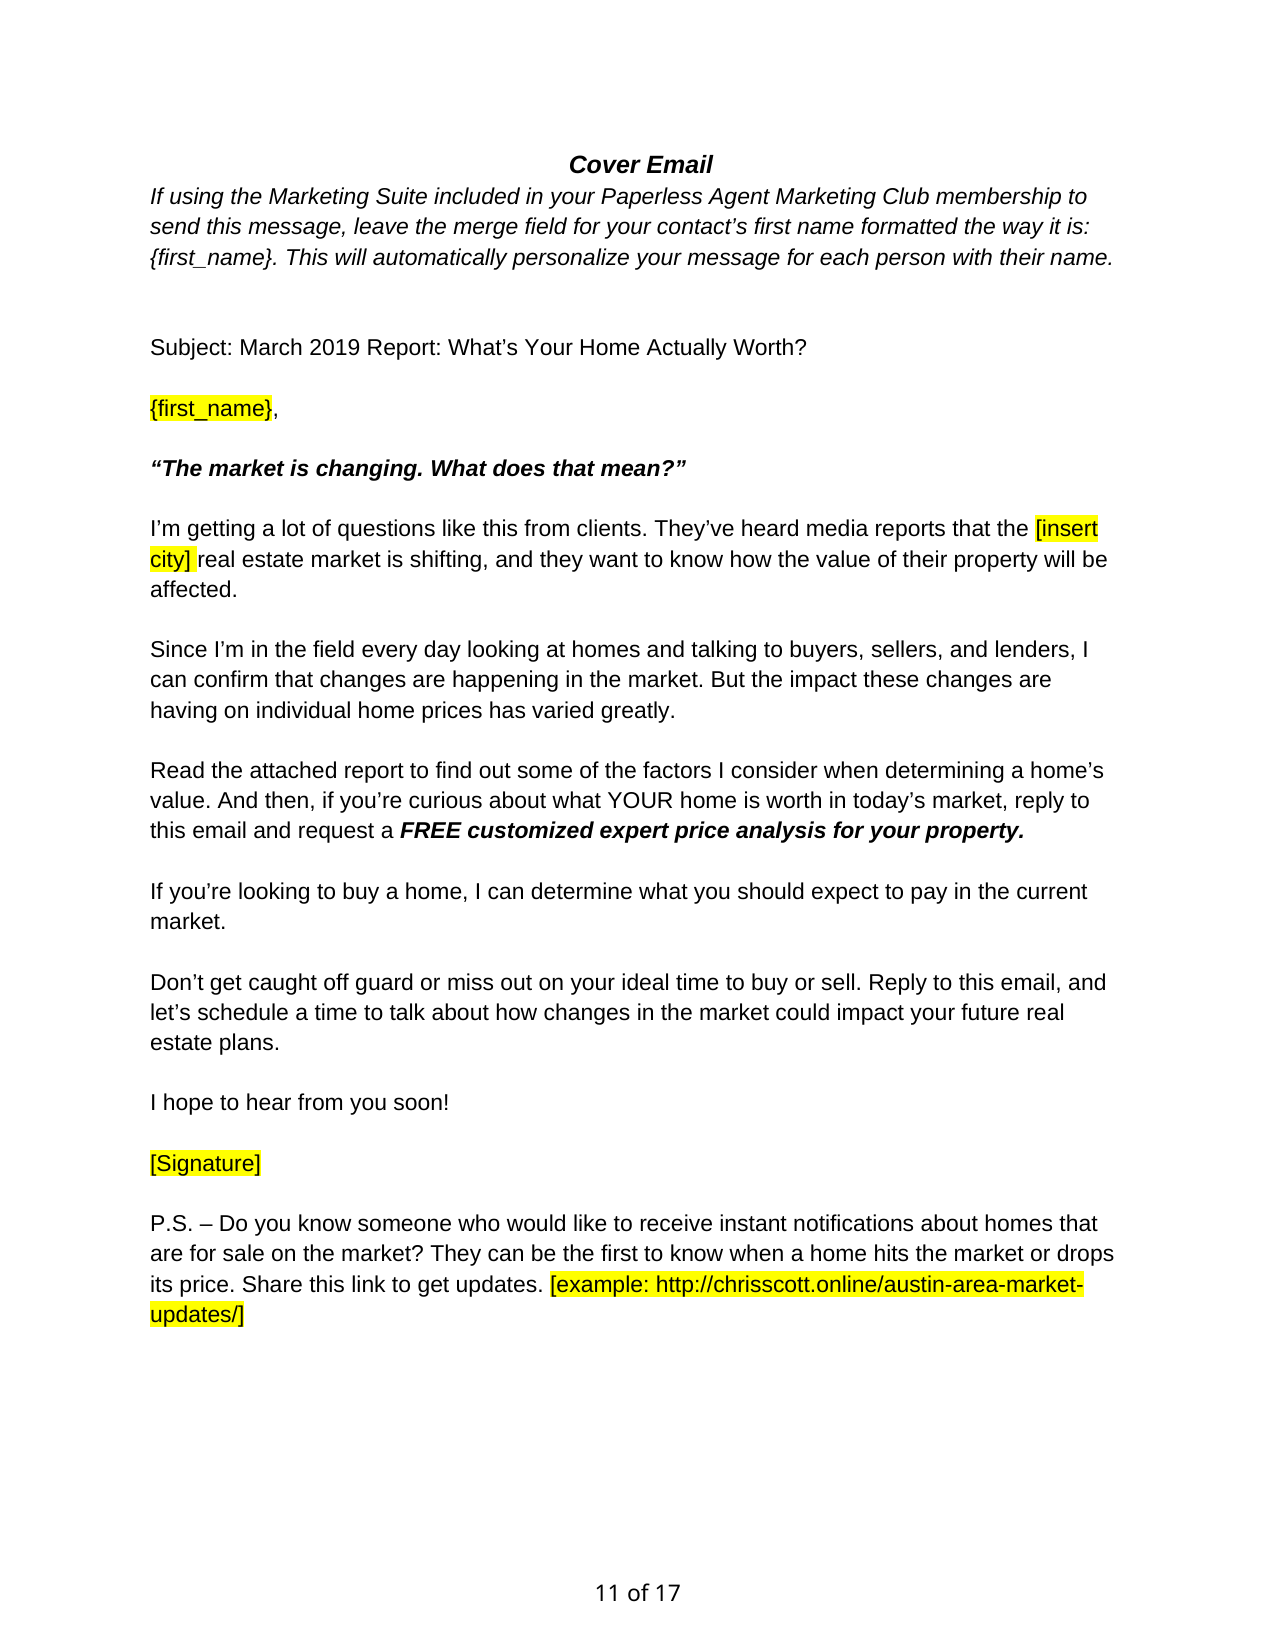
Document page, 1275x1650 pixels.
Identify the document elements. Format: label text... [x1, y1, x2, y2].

text Don’t get caught off guard or miss out on your ideal time to buy or sell. Reply to this email, and let’s schedule a time to talk about how changes in the market could impact your future real estate plans. [150, 968, 1125, 1055]
text I’m getting a lot of questions like this from clients. They’ve heard media reports that the [insert city] real estate market is shifting, and they want to know how the value of their property will be affected. [150, 515, 1125, 602]
text “The market is changing. What does that mean?” [150, 455, 1125, 481]
text Since I’m in the field every day looking at homes and talking to buyers, sellers, and lenders, I can confirm that changes are happening in the market. But the impact these changes are having on individual home prices has varied greatly. [150, 636, 1125, 723]
text {first_name}, [150, 394, 1125, 421]
text If using the Marketing Suite included in your Paperless Agent Marketing Club membership to send this message, leave the merge field for your contact’s first name formatted the way it is: {first_name}. This will automatically personalize your message for each person with their name. [150, 183, 1125, 270]
text If you’re looking to buy a home, I can determine what you should expect to pay in the current market. [150, 878, 1125, 934]
text I hope to hear from you soon! [Signature] [150, 1059, 1125, 1206]
subtitle Cover Email [150, 150, 1125, 179]
text Read the attached report to find out some of the factors I consider when determining a home’s value. And then, if you’re curious about what YOUR home is worth in today’s market, reply to this email and request a FREE customized expert price analysis for your property. [150, 757, 1125, 844]
text P.S. – Do you know someone who would like to receive instant notifications about homes that are for sale on the market? They can be the first to know when a home hits the market or drops its price. Share this link to get updates. [example: http://chrisscott.online/austin-area-market-updates/] [150, 1210, 1125, 1327]
text Subject: March 2019 Report: What’s Your Home Actually Worth? [150, 334, 1125, 360]
